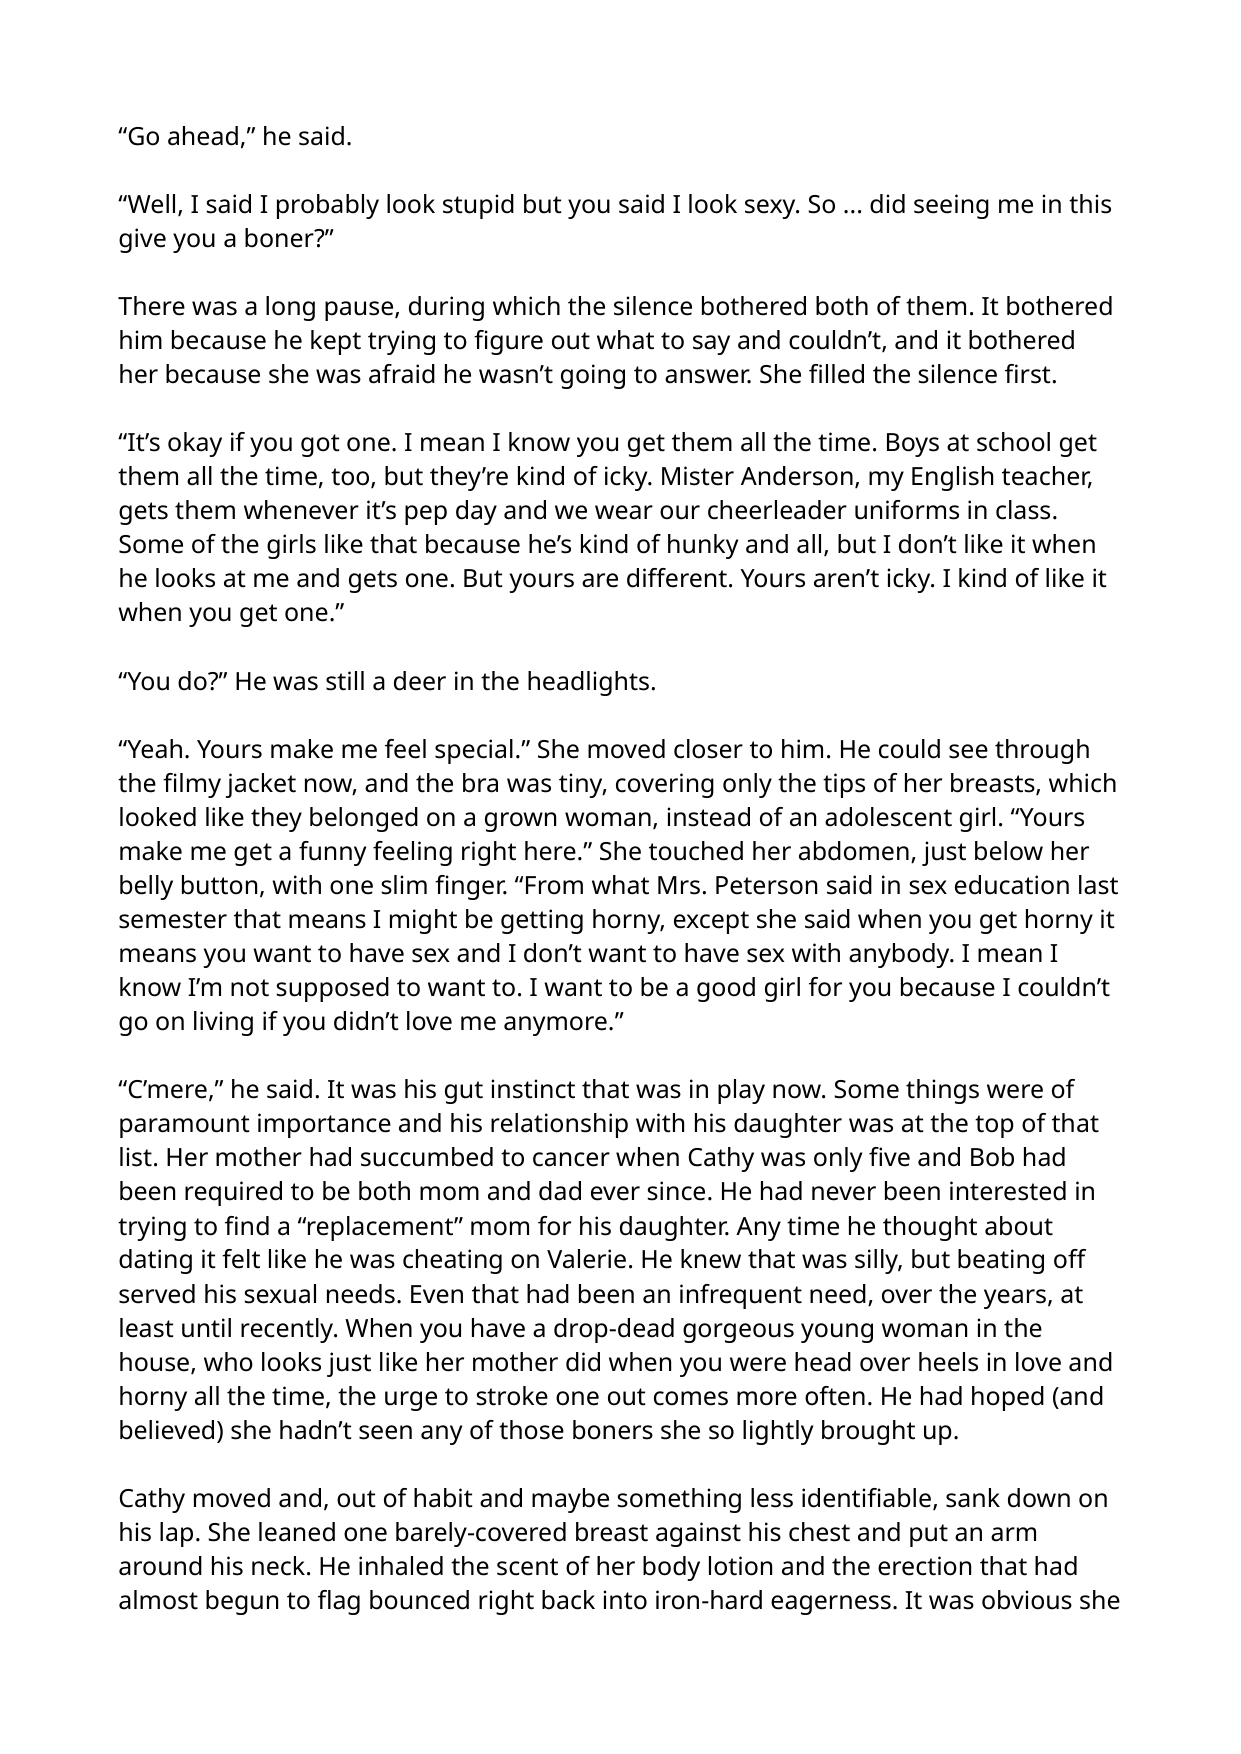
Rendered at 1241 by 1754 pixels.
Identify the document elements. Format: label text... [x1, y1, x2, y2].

text “Yeah. Yours make me feel special.” She moved closer to him. He could see through the filmy jacket now, and the bra was tiny, covering only the tips of her breasts, which looked like they belonged on a grown woman, instead of an adolescent girl. “Yours make me get a funny feeling right here.” She touched her abdomen, just below her belly button, with one slim finger. “From what Mrs. Peterson said in sex education last semester that means I might be getting horny, except she said when you get horny it means you want to have sex and I don’t want to have sex with anybody. I mean I know I’m not supposed to want to. I want to be a good girl for you because I couldn’t go on living if you didn’t love me anymore.” [118, 731, 1122, 1038]
text There was a long pause, during which the silence bothered both of them. It bothered him because he kept trying to figure out what to say and couldn’t, and it bothered her because she was afraid he wasn’t going to answer. She filled the silence first. [118, 288, 1122, 391]
text “Go ahead,” he said. [118, 118, 1122, 152]
text “It’s okay if you got one. I mean I know you get them all the time. Boys at school get them all the time, too, but they’re kind of icky. Mister Anderson, my English teacher, gets them whenever it’s pep day and we wear our cheerleader uniforms in class. Some of the girls like that because he’s kind of hunky and all, but I don’t like it when he looks at me and gets one. But yours are different. Yours aren’t icky. I kind of like it when you get one.” [118, 425, 1122, 629]
text “C’mere,” he said. It was his gut instinct that was in play now. Some things were of paramount importance and his relationship with his daughter was at the top of that list. Her mother had succumbed to cancer when Cathy was only five and Bob had been required to be both mom and dad ever since. He had never been interested in trying to find a “replacement” mom for his daughter. Any time he thought about dating it felt like he was cheating on Valerie. He knew that was silly, but beating off served his sexual needs. Even that had been an infrequent need, over the years, at least until recently. When you have a drop-dead gorgeous young woman in the house, who looks just like her mother did when you were head over heels in love and horny all the time, the urge to stroke one out comes more often. He had hoped (and believed) she hadn’t seen any of those boners she so lightly brought up. [118, 1072, 1122, 1447]
text “You do?” He was still a deer in the headlights. [118, 663, 1122, 697]
text “Well, I said I probably look stupid but you said I look sexy. So ... did seeing me in this give you a boner?” [118, 186, 1122, 254]
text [118, 1481, 1122, 1617]
